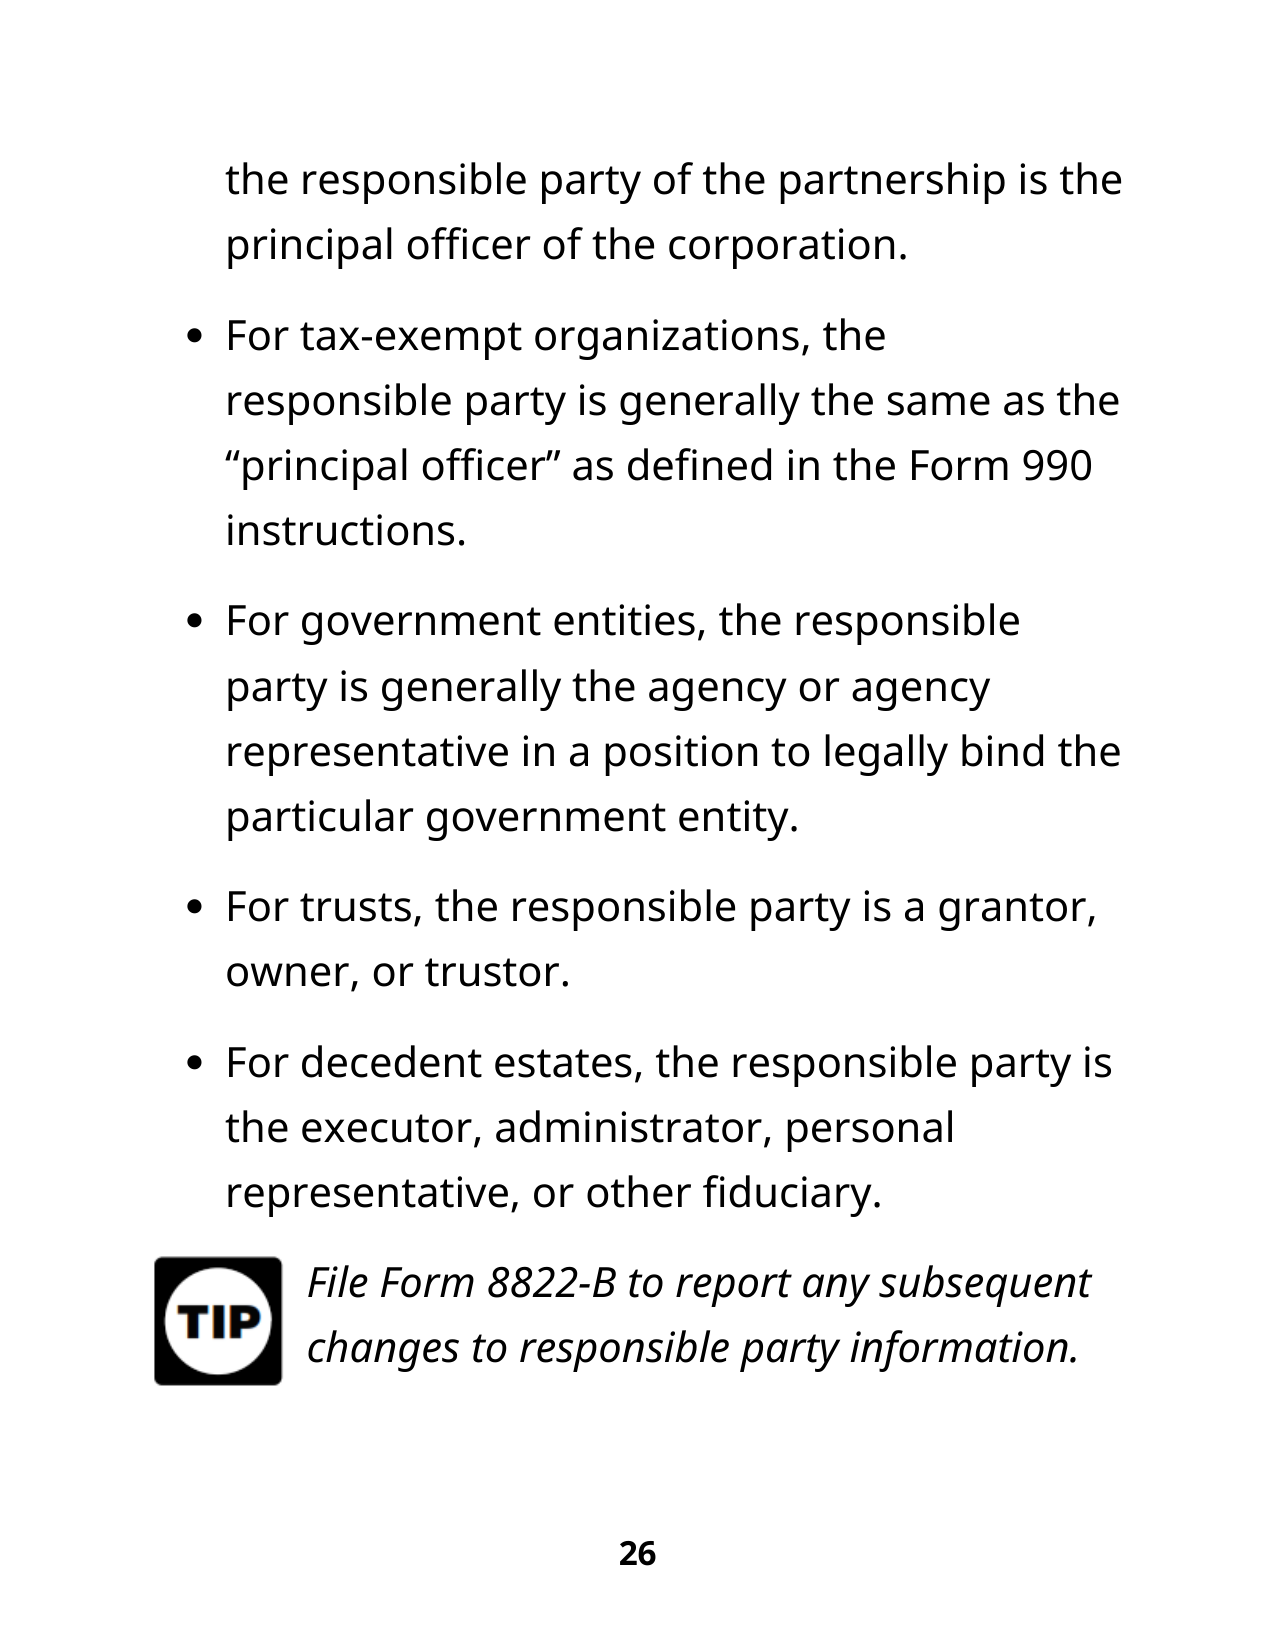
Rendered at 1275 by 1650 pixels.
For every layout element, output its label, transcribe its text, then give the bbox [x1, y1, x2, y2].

text File Form 8822-B to report any subsequent changes to responsible party information. [288, 1253, 1125, 1375]
text For government entities, the responsible party is generally the agency or agency representative in a position to legally bind the particular government entity. [187, 591, 1125, 844]
text For tax-exempt organizations, the responsible party is generally the same as the “principal officer” as defined in the Form 990 instructions. [187, 305, 1125, 558]
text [187, 150, 1125, 272]
text For trusts, the responsible party is a grantor, owner, or trustor. [187, 877, 1125, 999]
text For decedent estates, the responsible party is the executor, administrator, personal representative, or other fiduciary. [187, 1032, 1125, 1220]
picture [150, 1252, 288, 1389]
